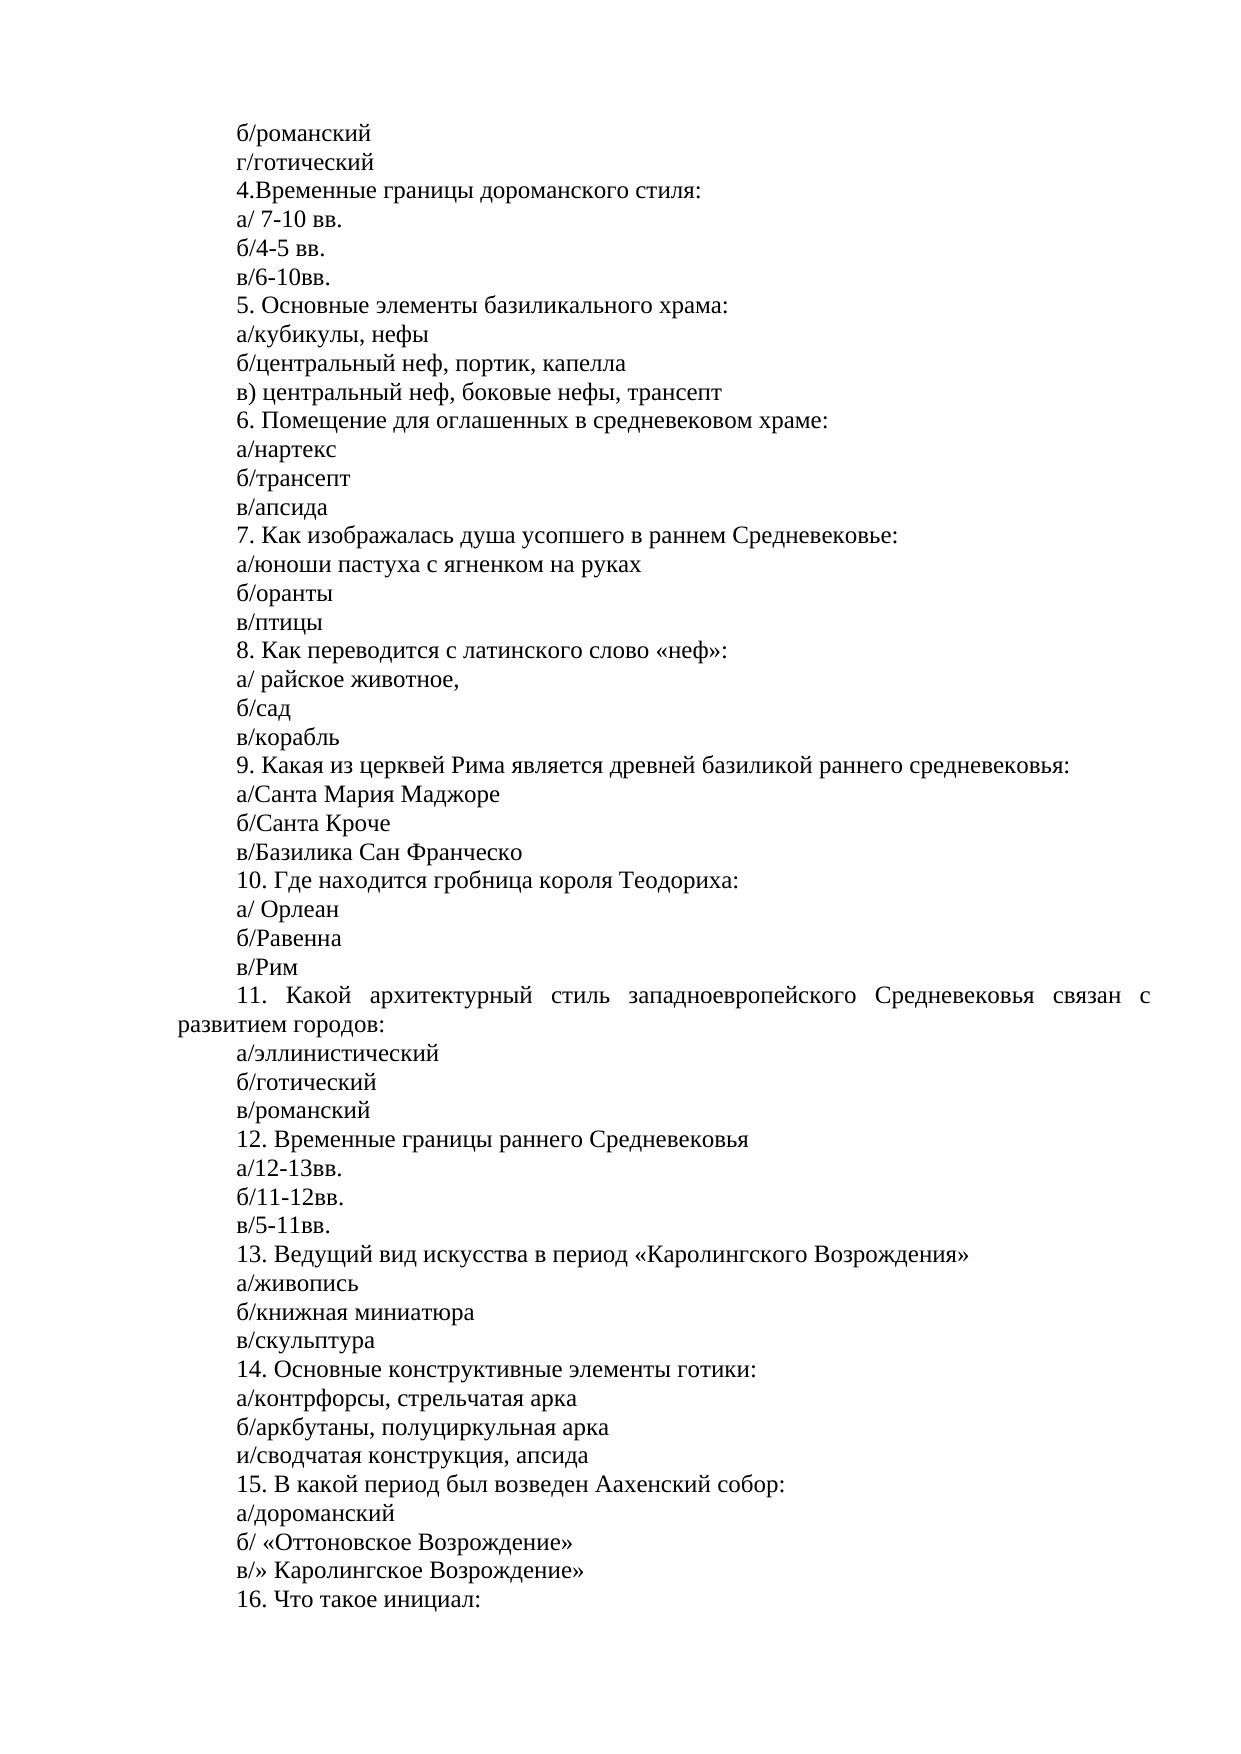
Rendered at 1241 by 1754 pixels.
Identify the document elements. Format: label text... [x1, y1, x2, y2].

text б/центральный неф, портик, капелла [177, 348, 1152, 377]
text 16. Что такое инициал: [177, 1584, 1152, 1613]
text в/апсида [177, 492, 1152, 521]
text в/» Каролингское Возрождение» [177, 1556, 1152, 1584]
text в/корабль [177, 722, 1152, 751]
text в/Рим [177, 952, 1152, 981]
text а/ райское животное, [177, 664, 1152, 693]
text б/Равенна [177, 923, 1152, 952]
text 7. Как изображалась душа усопшего в раннем Средневековье: [177, 521, 1152, 549]
text а/нартекс [177, 434, 1152, 463]
text а/контрфорсы, стрельчатая арка [177, 1383, 1152, 1412]
text б/11-12вв. [177, 1182, 1152, 1211]
text 14. Основные конструктивные элементы готики: [177, 1354, 1152, 1383]
text а/12-13вв. [177, 1153, 1152, 1182]
text 6. Помещение для оглашенных в средневековом храме: [177, 406, 1152, 434]
text б/аркбутаны, полуциркульная арка [177, 1412, 1152, 1441]
text в/Базилика Сан Франческо [177, 837, 1152, 866]
text 10. Где находится гробница короля Теодориха: [177, 866, 1152, 894]
text 13. Ведущий вид искусства в период «Каролингского Возрождения» [177, 1239, 1152, 1268]
text а/юноши пастуха с ягненком на руках [177, 549, 1152, 578]
text а/живопись [177, 1268, 1152, 1297]
text б/ «Оттоновское Возрождение» [177, 1527, 1152, 1556]
text а/Санта Мария Маджоре [177, 779, 1152, 808]
text и/сводчатая конструкция, апсида [177, 1441, 1152, 1469]
text в/романский [177, 1096, 1152, 1124]
text б/Санта Кроче [177, 808, 1152, 837]
text а/дороманский [177, 1498, 1152, 1527]
text б/оранты [177, 578, 1152, 607]
text 8. Как переводится с латинского слово «неф»: [177, 636, 1152, 664]
text а/эллинистический [177, 1038, 1152, 1067]
text б/готический [177, 1067, 1152, 1096]
text б/романский [177, 118, 1152, 147]
text б/сад [177, 693, 1152, 722]
text б/трансепт [177, 463, 1152, 492]
text г/готический [177, 147, 1152, 176]
text 4.Временные границы дороманского стиля: [177, 176, 1152, 204]
text 11. Какой архитектурный стиль западноевропейского Средневековья связан с развитием городов: [177, 981, 1152, 1038]
text а/ Орлеан [177, 894, 1152, 923]
text в/птицы [177, 607, 1152, 636]
text а/ 7-10 вв. [177, 204, 1152, 233]
text б/4-5 вв. [177, 233, 1152, 262]
text в/скульптура [177, 1326, 1152, 1354]
text в) центральный неф, боковые нефы, трансепт [177, 377, 1152, 406]
text б/книжная миниатюра [177, 1297, 1152, 1326]
text 5. Основные элементы базиликального храма: [177, 291, 1152, 319]
text в/5-11вв. [177, 1211, 1152, 1239]
text в/6-10вв. [177, 262, 1152, 291]
text 9. Какая из церквей Рима является древней базиликой раннего средневековья: [177, 751, 1152, 779]
text а/кубикулы, нефы [177, 319, 1152, 348]
text 12. Временные границы раннего Средневековья [177, 1124, 1152, 1153]
text 15. В какой период был возведен Аахенский собор: [177, 1469, 1152, 1498]
